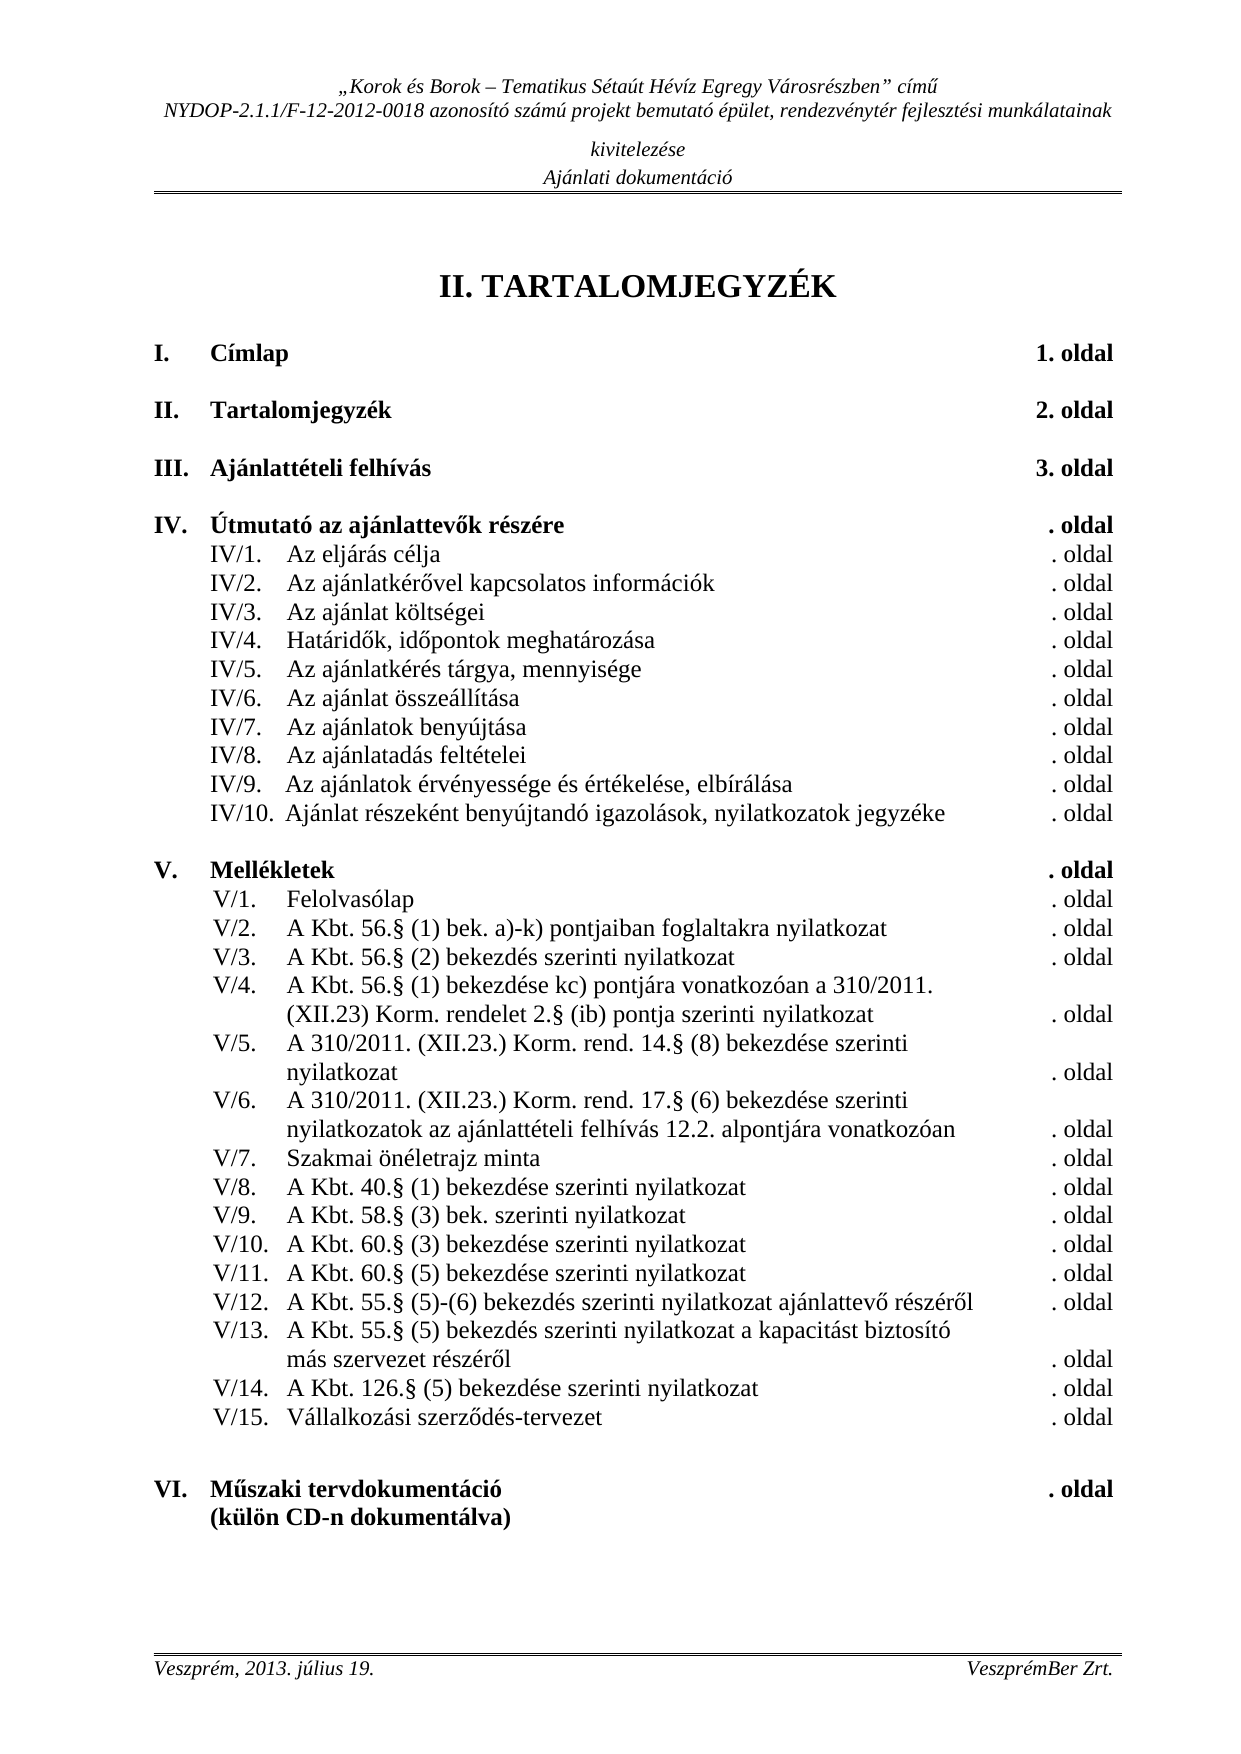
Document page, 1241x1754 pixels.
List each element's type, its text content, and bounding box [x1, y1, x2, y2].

subtitle II. TARTALOMJEGYZÉK [153, 266, 1122, 304]
text II. Tartalomjegyzék 2. oldal [153, 396, 1122, 424]
text IV/7. Az ajánlatok benyújtása . oldal [210, 712, 1004, 741]
text V/12. A Kbt. 55.§ (5)-(6) bekezdés szerinti nyilatkozat ajánlattevő részéről . oldal [213, 1287, 980, 1316]
text V/9. A Kbt. 58.§ (3) bek. szerinti nyilatkozat . oldal [213, 1201, 980, 1229]
text V/2. A Kbt. 56.§ (1) bek. a)-k) pontjaiban foglaltakra nyilatkozat . oldal [213, 913, 980, 942]
text IV/8. Az ajánlatadás feltételei . oldal [210, 741, 1004, 769]
text III. Ajánlattételi felhívás 3. oldal [153, 453, 1122, 482]
text V/14. A Kbt. 126.§ (5) bekezdése szerinti nyilatkozat . oldal [213, 1373, 951, 1402]
text (külön CD-n dokumentálva) [153, 1502, 1122, 1531]
text IV. Útmutató az ajánlattevők részére . oldal [153, 511, 1122, 539]
text IV/9. Az ajánlatok érvényessége és értékelése, elbírálása . oldal [153, 769, 1122, 798]
text (XII.23) Korm. rendelet 2.§ (ib) pontja szerinti nyilatkozat . oldal [213, 999, 980, 1028]
text IV/3. Az ajánlat költségei . oldal [210, 597, 1004, 626]
text V. Mellékletek . oldal [153, 856, 1122, 884]
text IV/2. Az ajánlatkérővel kapcsolatos információk . oldal [210, 568, 1004, 597]
text IV/6. Az ajánlat összeállítása . oldal [210, 683, 1004, 712]
text V/6. A 310/2011. (XII.23.) Korm. rend. 17.§ (6) bekezdése szerinti nyilatkozatok az ajánlattételi felhívás 12.2. alpontjára vonatkozóan . oldal [213, 1086, 980, 1143]
text IV/10. Ajánlat részeként benyújtandó igazolások, nyilatkozatok jegyzéke . oldal [153, 798, 1122, 827]
text V/7. Szakmai önéletrajz minta . oldal [213, 1143, 980, 1172]
text I. Címlap 1. oldal [153, 338, 1122, 367]
text V/8. A Kbt. 40.§ (1) bekezdése szerinti nyilatkozat . oldal [213, 1172, 980, 1201]
text IV/4. Határidők, időpontok meghatározása . oldal [210, 626, 1004, 654]
text V/4. A Kbt. 56.§ (1) bekezdése kc) pontjára vonatkozóan a 310/2011. [213, 971, 980, 999]
text VI. Műszaki tervdokumentáció . oldal [153, 1474, 1122, 1502]
text V/5. A 310/2011. (XII.23.) Korm. rend. 14.§ (8) bekezdése szerinti nyilatkozat . oldal [213, 1028, 936, 1086]
text IV/5. Az ajánlatkérés tárgya, mennyisége . oldal [210, 654, 1004, 683]
text IV/1. Az eljárás célja . oldal [210, 539, 1004, 568]
text V/1. Felolvasólap . oldal [213, 884, 980, 913]
text V/11. A Kbt. 60.§ (5) bekezdése szerinti nyilatkozat . oldal [213, 1258, 980, 1287]
text V/15. Vállalkozási szerződés-tervezet . oldal [213, 1402, 980, 1431]
text V/10. A Kbt. 60.§ (3) bekezdése szerinti nyilatkozat . oldal [213, 1229, 980, 1258]
text V/13. A Kbt. 55.§ (5) bekezdés szerinti nyilatkozat a kapacitást biztosító más szervezet részéről . oldal [213, 1316, 951, 1373]
text V/3. A Kbt. 56.§ (2) bekezdés szerinti nyilatkozat . oldal [213, 942, 980, 971]
